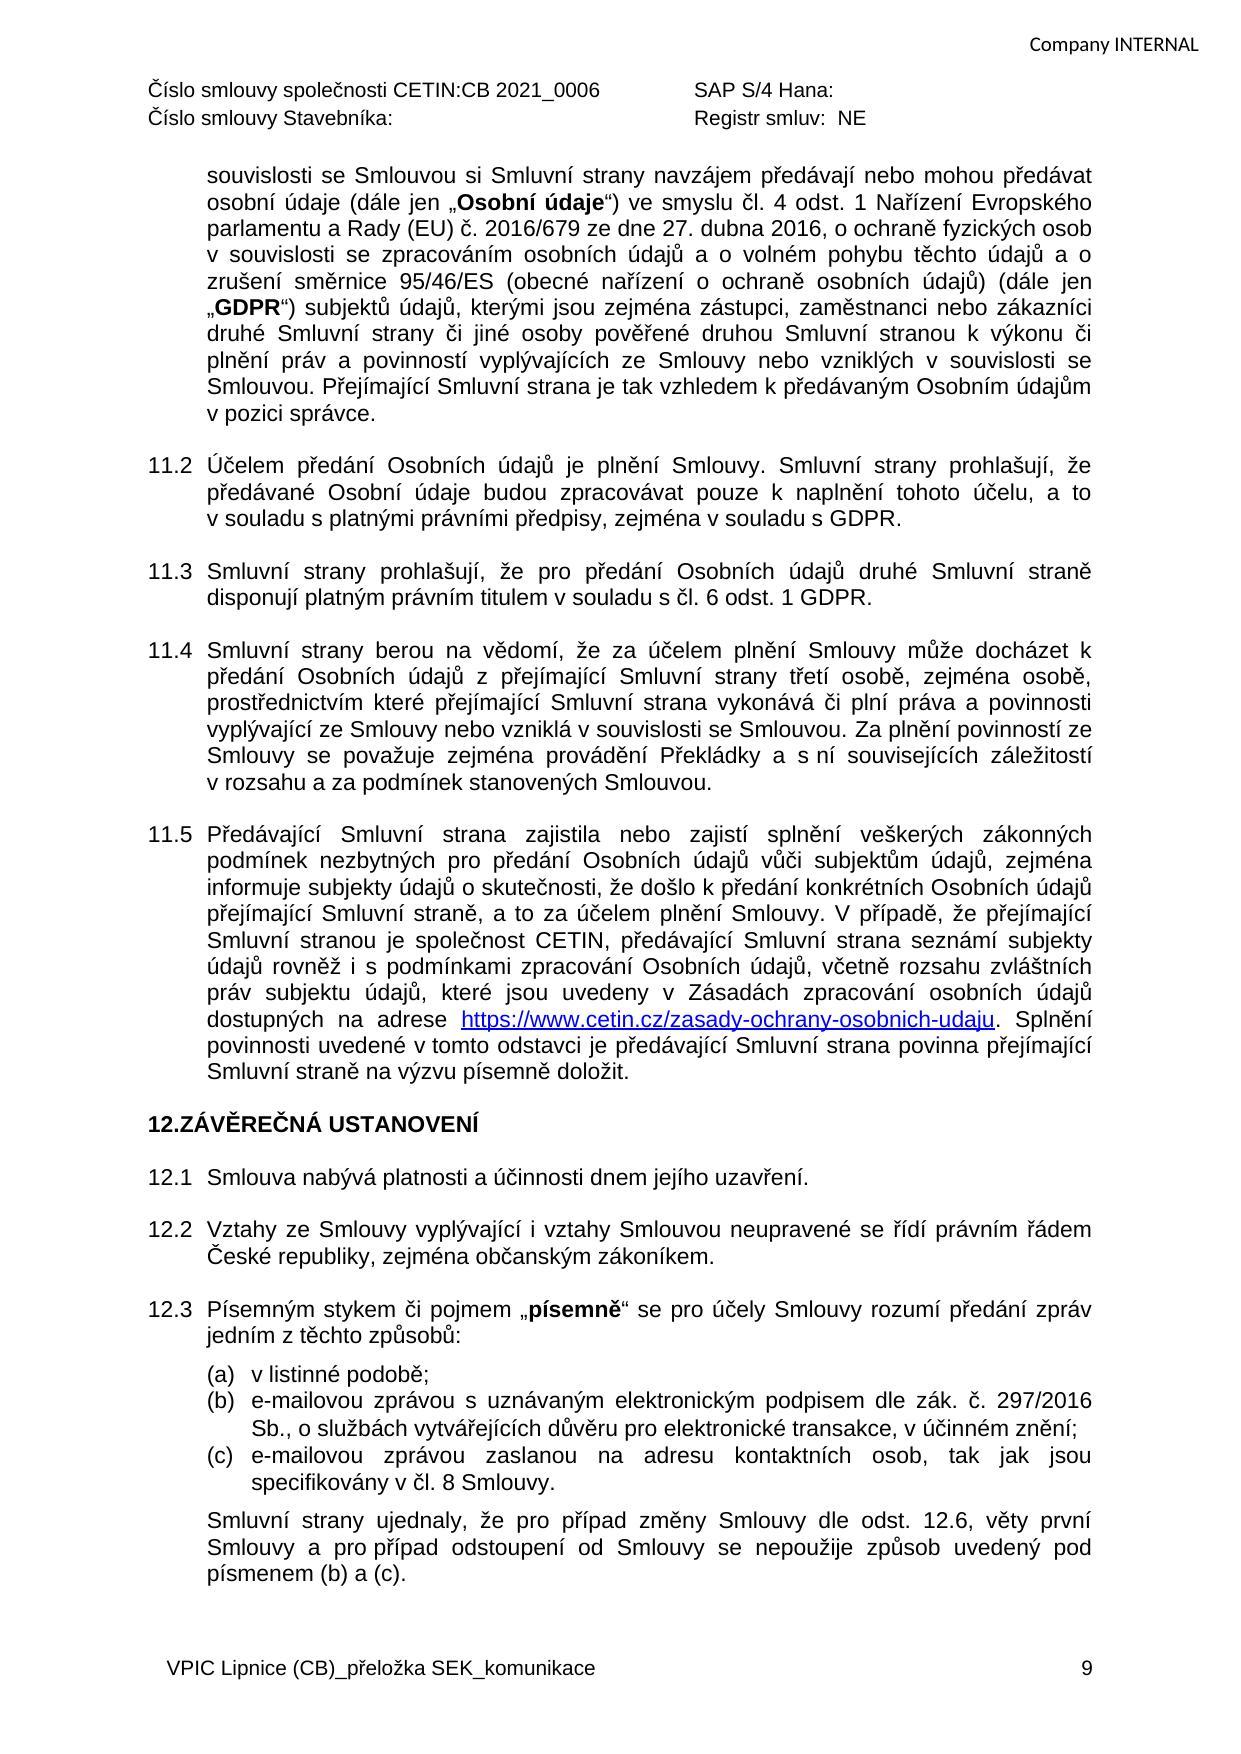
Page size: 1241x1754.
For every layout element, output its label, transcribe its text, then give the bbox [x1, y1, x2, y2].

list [148, 162, 1093, 426]
list Účelem předání Osobních údajů je plnění Smlouvy. Smluvní strany prohlašují, že předávané Osobní údaje budou zpracovávat pouze k naplnění tohoto účelu, a to v souladu s platnými právními předpisy, zejména v souladu s GDPR. [148, 452, 1093, 531]
list Předávající Smluvní strana zajistila nebo zajistí splnění veškerých zákonných podmínek nezbytných pro předání Osobních údajů vůči subjektům údajů, zejména informuje subjekty údajů o skutečnosti, že došlo k předání konkrétních Osobních údajů přejímající Smluvní straně, a to za účelem plnění Smlouvy. V případě, že přejímající Smluvní stranou je společnost CETIN, předávající Smluvní strana seznámí subjekty údajů rovněž i s podmínkami zpracování Osobních údajů, včetně rozsahu zvláštních práv subjektu údajů, které jsou uvedeny v Zásadách zpracování osobních údajů dostupných na adrese https://www.cetin.cz/zasady-ochrany-osobnich-udaju. Splnění povinnosti uvedené v tomto odstavci je předávající Smluvní strana povinna přejímající Smluvní straně na výzvu písemně doložit. [148, 821, 1093, 1085]
list e-mailovou zprávou zaslanou na adresu kontaktních osob, tak jak jsou specifikovány v čl. 8 Smlouvy. [207, 1442, 1093, 1495]
list Smlouva nabývá platnosti a účinnosti dnem jejího uzavření. [148, 1164, 1093, 1190]
list v listinné podobě; [207, 1361, 1093, 1387]
list Smluvní strany prohlašují, že pro předání Osobních údajů druhé Smluvní straně disponují platným právním titulem v souladu s čl. 6 odst. 1 GDPR. [148, 558, 1093, 610]
list Vztahy ze Smlouvy vyplývající i vztahy Smlouvou neupravené se řídí právním řádem České republiky, zejména občanským zákoníkem. [148, 1216, 1093, 1269]
list Smluvní strany berou na vědomí, že za účelem plnění Smlouvy může docházet k předání Osobních údajů z přejímající Smluvní strany třetí osobě, zejména osobě, prostřednictvím které přejímající Smluvní strana vykonává či plní práva a povinnosti vyplývající ze Smlouvy nebo vzniklá v souvislosti se Smlouvou. Za plnění povinností ze Smlouvy se považuje zejména provádění Překládky a s ní souvisejících záležitostí v rozsahu a za podmínek stanovených Smlouvou. [148, 637, 1093, 795]
list Písemným stykem či pojmem „písemně“ se pro účely Smlouvy rozumí předání zpráv jedním z těchto způsobů: [148, 1296, 1093, 1348]
list e-mailovou zprávou s uznávaným elektronickým podpisem dle zák. č. 297/2016 Sb., o službách vytvářejících důvěru pro elektronické transakce, v účinném znění; [207, 1387, 1093, 1442]
list ZÁVĚREČNÁ USTANOVENÍ [148, 1111, 1093, 1137]
text Smluvní strany ujednaly, že pro případ změny Smlouvy dle odst. 12.6, věty první Smlouvy a pro případ odstoupení od Smlouvy se nepoužije způsob uvedený pod písmenem (b) a (c). [207, 1507, 1093, 1586]
